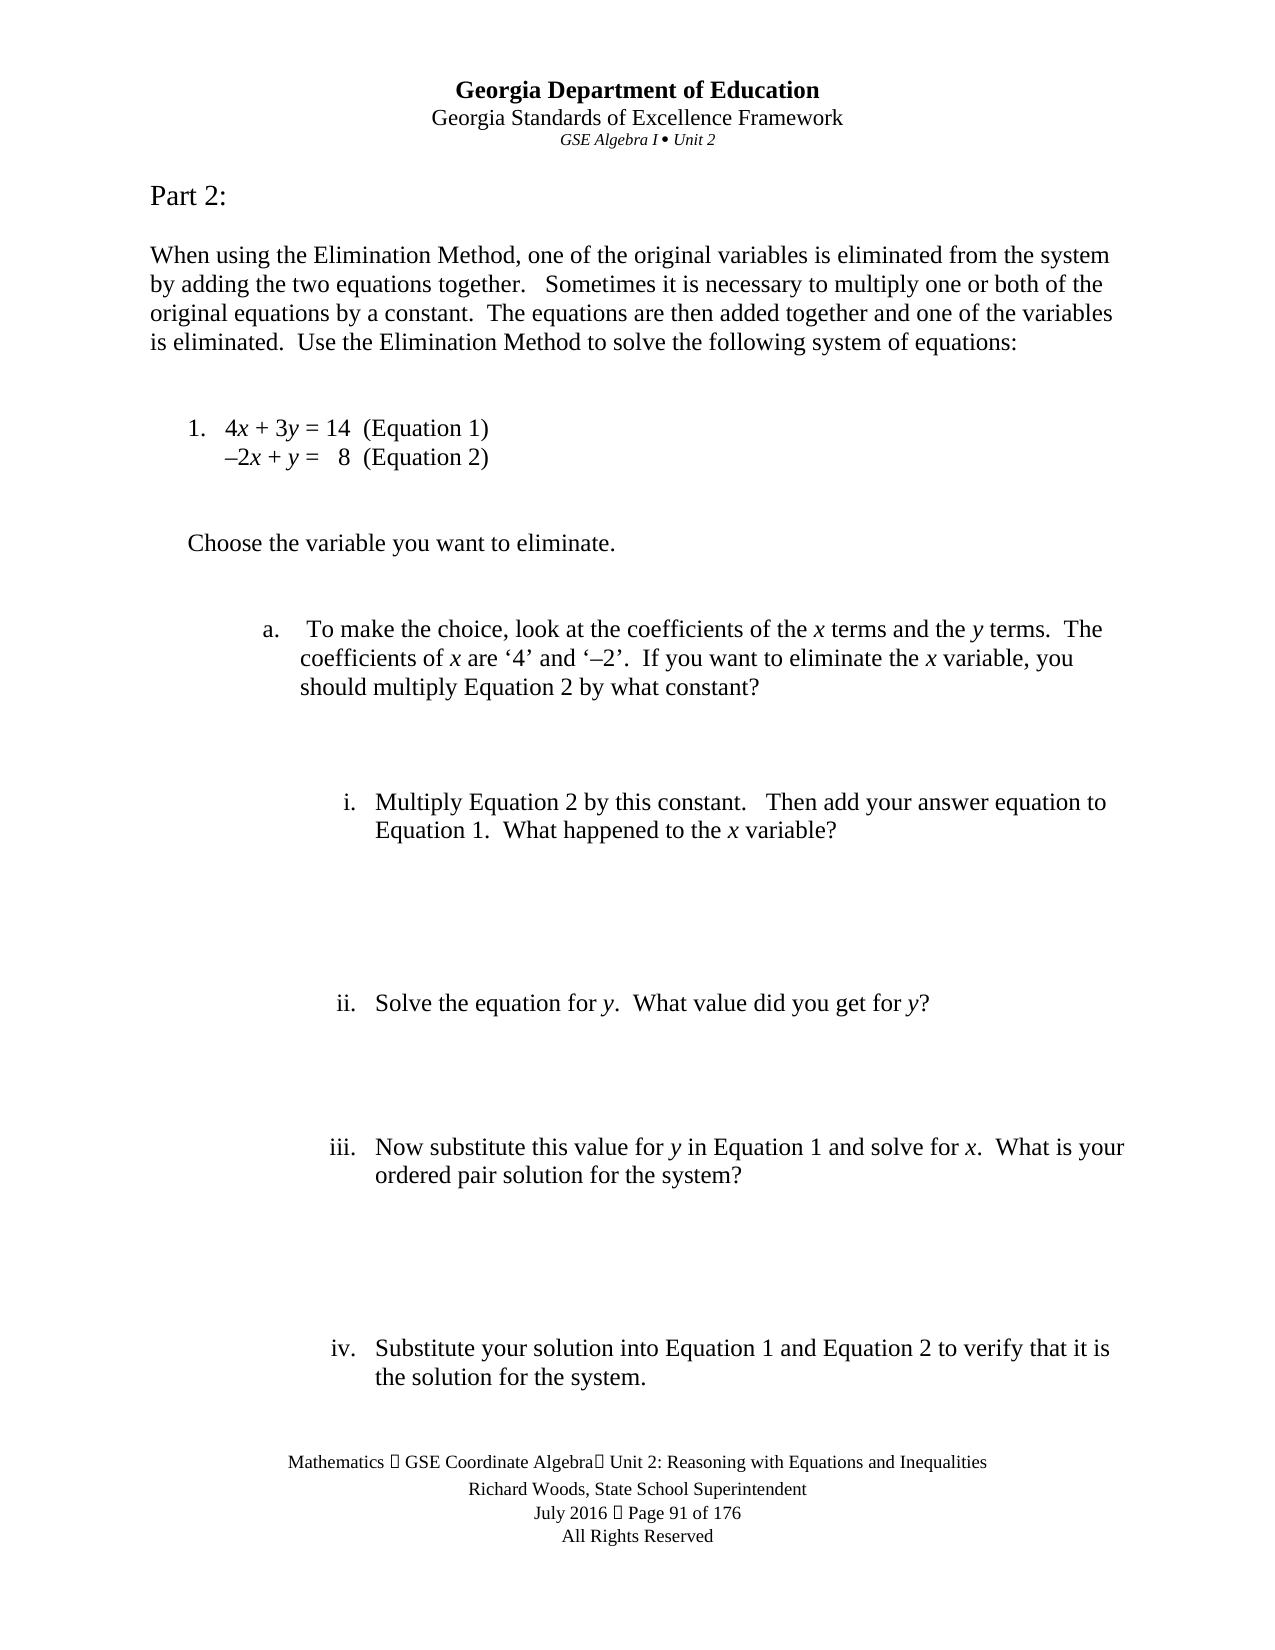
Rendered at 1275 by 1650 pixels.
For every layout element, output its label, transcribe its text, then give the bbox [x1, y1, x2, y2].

list Substitute your solution into Equation 1 and Equation 2 to verify that it is the solution for the system. [356, 1333, 1125, 1390]
list –2x + y = 8 (Equation 2) [225, 442, 1125, 470]
text Part 2: [150, 178, 1125, 212]
list Multiply Equation 2 by this constant. Then add your answer equation to Equation 1. What happened to the x variable? [356, 787, 1125, 844]
list 4x + 3y = 14 (Equation 1) [187, 413, 1125, 442]
text When using the Elimination Method, one of the original variables is eliminated from the system by adding the two equations together. Sometimes it is necessary to multiply one or both of the original equations by a constant. The equations are then added together and one of the variables is eliminated. Use the Elimination Method to solve the following system of equations: [150, 240, 1125, 355]
list To make the choice, look at the coefficients of the x terms and the y terms. The coefficients of x are ‘4’ and ‘–2’. If you want to eliminate the x variable, you should multiply Equation 2 by what constant? [262, 614, 1125, 700]
list Solve the equation for y. What value did you get for y? [356, 988, 1125, 1017]
text Choose the variable you want to eliminate. [150, 528, 1125, 557]
list Now substitute this value for y in Equation 1 and solve for x. What is your ordered pair solution for the system? [356, 1132, 1125, 1189]
